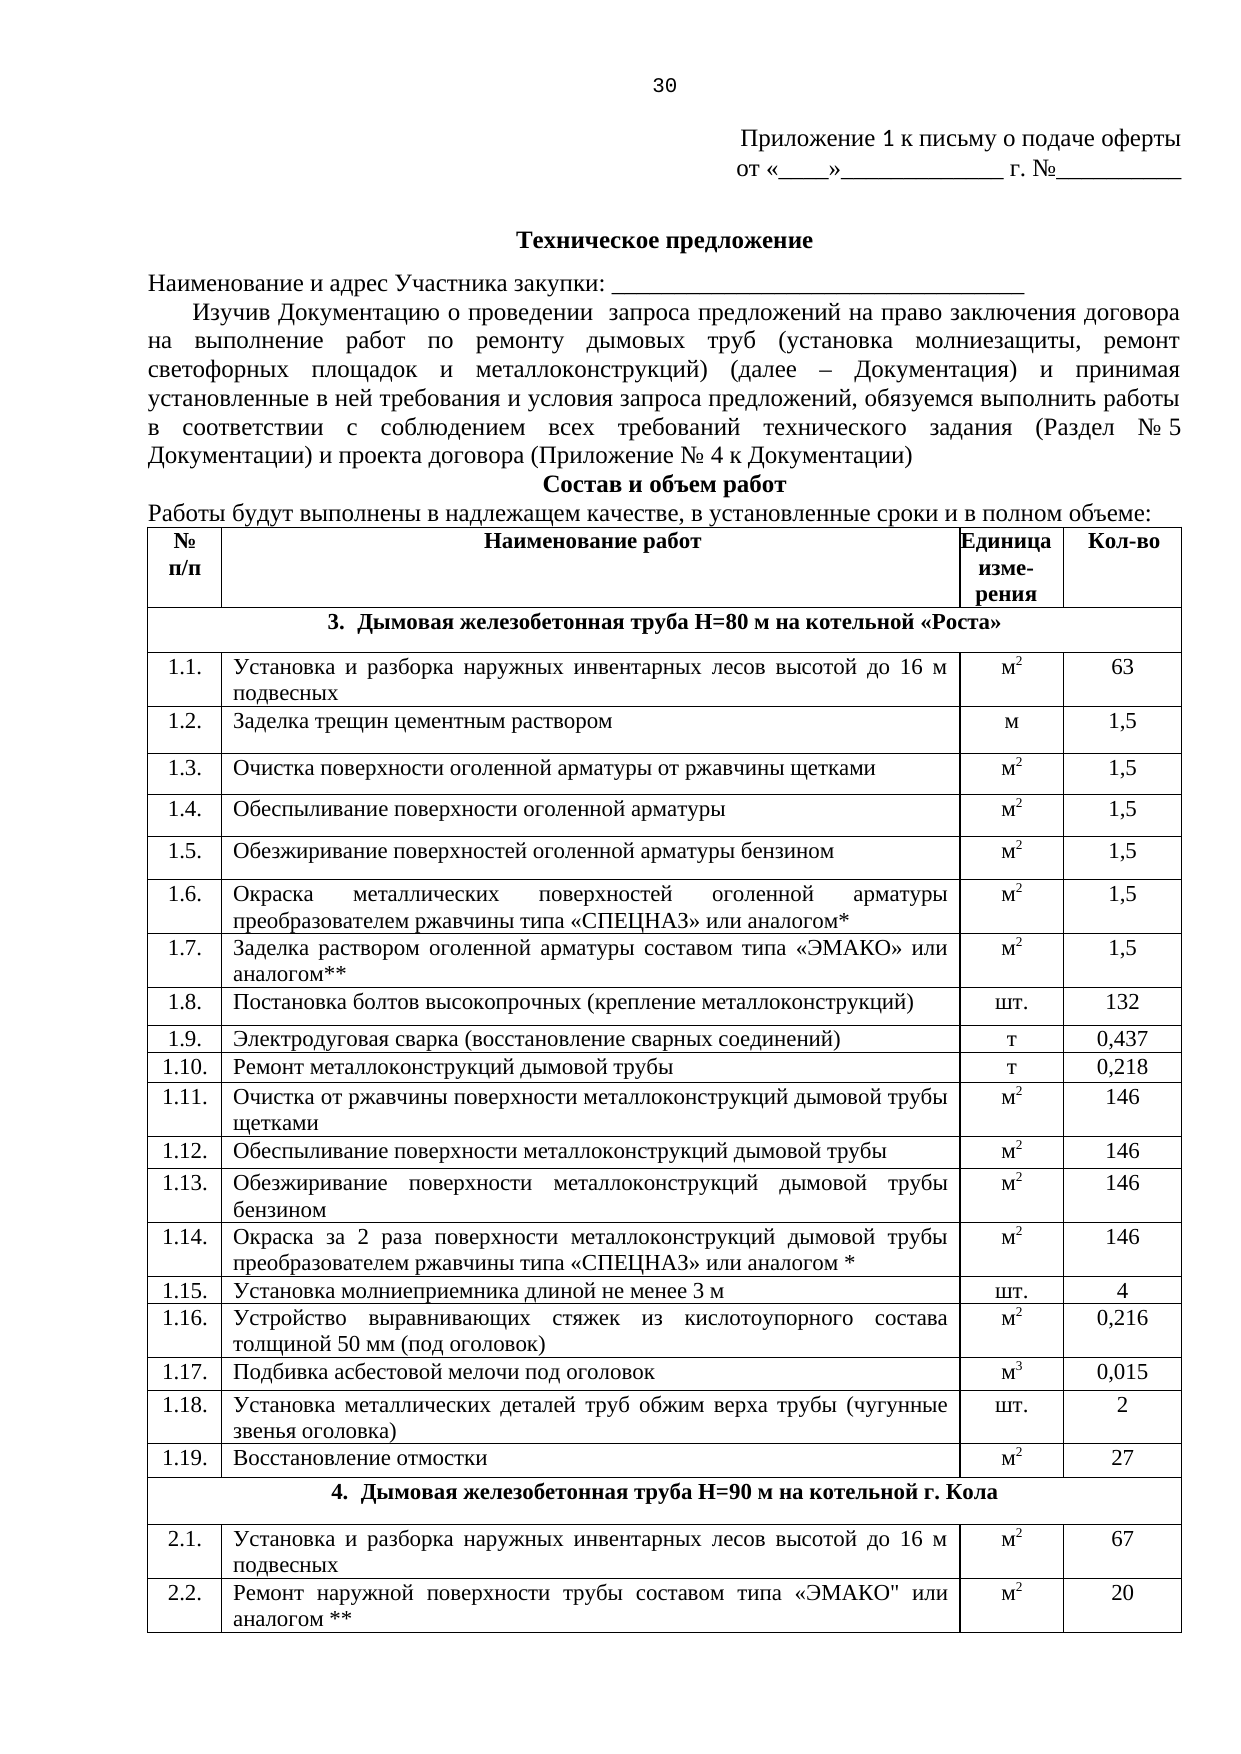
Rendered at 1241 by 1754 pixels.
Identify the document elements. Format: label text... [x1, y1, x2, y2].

table_cell 1,5 [1064, 754, 1181, 794]
table_cell Дымовая железобетонная труба Н=80 м на котельной «Роста» [148, 608, 1181, 652]
text Работы будут выполнены в надлежащем качестве, в установленные сроки и в полном объеме: [148, 498, 1181, 527]
table_cell шт. [961, 1277, 1063, 1303]
table_cell 1.13. [148, 1169, 221, 1222]
table_cell шт. [961, 988, 1063, 1024]
table_cell 2.2. [148, 1579, 221, 1632]
text Приложение 2 к письму о подаче оферты от «____»_____________ г. №__________ [148, 122, 1181, 182]
table_cell 0,216 [1064, 1304, 1181, 1357]
table_cell Ремонт металлоконструкций дымовой трубы [222, 1053, 959, 1082]
table_cell 0,015 [1064, 1358, 1181, 1389]
table_cell 1.10. [148, 1053, 221, 1082]
table_cell м2 [961, 1304, 1063, 1357]
table_cell Очистка от ржавчины поверхности металлоконструкций дымовой трубы щетками [222, 1083, 959, 1136]
table_cell м2 [961, 1223, 1063, 1276]
table_cell 146 [1064, 1137, 1181, 1168]
table_cell Ремонт наружной поверхности трубы составом типа «ЭМАКО" или аналогом ** [222, 1579, 959, 1632]
table_cell 0,437 [1064, 1026, 1181, 1052]
table_cell м2 [961, 934, 1063, 987]
table_cell 1.3. [148, 754, 221, 794]
table_cell м2 [961, 837, 1063, 879]
table_cell 1.12. [148, 1137, 221, 1168]
table_cell 1.2. [148, 707, 221, 753]
table_cell Установка и разборка наружных инвентарных лесов высотой до 16 м подвесных [222, 1525, 959, 1578]
table_cell Окраска металлических поверхностей оголенной арматуры преобразователем ржавчины типа «СПЕЦНАЗ» или аналогом* [222, 880, 959, 933]
table_cell 1.16. [148, 1304, 221, 1357]
table_cell м2 [961, 754, 1063, 794]
table_header № п/п [148, 528, 221, 607]
table_cell 1,5 [1064, 707, 1181, 753]
table_cell 1,5 [1064, 837, 1181, 879]
table_cell 0,218 [1064, 1053, 1181, 1082]
table_header Кол-во [1064, 528, 1181, 607]
table_cell Очистка поверхности оголенной арматуры от ржавчины щетками [222, 754, 959, 794]
table_cell т [961, 1026, 1063, 1052]
table_cell 1.9. [148, 1026, 221, 1052]
table_cell 63 [1064, 653, 1181, 706]
table_cell м2 [961, 1169, 1063, 1222]
table_cell Обеспыливание поверхности оголенной арматуры [222, 795, 959, 836]
table_cell 1.17. [148, 1358, 221, 1389]
table_header Единица изме- рения [961, 528, 1063, 607]
table_cell Дымовая железобетонная труба Н=90 м на котельной г. Кола [148, 1478, 1181, 1524]
table_cell 27 [1064, 1444, 1181, 1477]
table_cell 20 [1064, 1579, 1181, 1632]
table_cell Установка и разборка наружных инвентарных лесов высотой до 16 м подвесных [222, 653, 959, 706]
table_cell м2 [961, 653, 1063, 706]
table_cell м2 [961, 1083, 1063, 1136]
table_cell м2 [961, 880, 1063, 933]
table_cell т [961, 1053, 1063, 1082]
table_cell Восстановление отмостки [222, 1444, 959, 1477]
table_cell Заделка трещин цементным раствором [222, 707, 959, 753]
table_cell 1.4. [148, 795, 221, 836]
table_cell 1.19. [148, 1444, 221, 1477]
table_cell м2 [961, 1137, 1063, 1168]
table_cell Электродуговая сварка (восстановление сварных соединений) [222, 1026, 959, 1052]
table_cell 1.18. [148, 1391, 221, 1443]
table_cell Окраска за 2 раза поверхности металлоконструкций дымовой трубы преобразователем ржавчины типа «СПЕЦНАЗ» или аналогом * [222, 1223, 959, 1276]
table_cell 1.7. [148, 934, 221, 987]
table_cell 67 [1064, 1525, 1181, 1578]
table_cell 1,5 [1064, 795, 1181, 836]
table_cell 1.8. [148, 988, 221, 1024]
table_cell Постановка болтов высокопрочных (крепление металлоконструкций) [222, 988, 959, 1024]
table_cell м2 [961, 1525, 1063, 1578]
table_cell 2 [1064, 1391, 1181, 1443]
table_cell м3 [961, 1358, 1063, 1389]
table_cell Устройство выравнивающих стяжек из кислотоупорного состава толщиной 50 мм (под оголовок) [222, 1304, 959, 1357]
table_cell 132 [1064, 988, 1181, 1024]
table_cell Установка металлических деталей труб обжим верха трубы (чугунные звенья оголовка) [222, 1391, 959, 1443]
table_cell м [961, 707, 1063, 753]
table_cell Обезжиривание поверхностей оголенной арматуры бензином [222, 837, 959, 879]
text Изучив Документацию о проведении запроса предложений на право заключения договора на выполнение работ по ремонту дымовых труб (установка молниезащиты, ремонт светофорных площадок и металлоконструкций) (далее – Документация) и принимая установленные в ней требования и условия запроса предложений, обязуемся выполнить работы в соответствии с соблюдением всех требований технического задания (Раздел № 5 Документации) и проекта договора (Приложение № 4 к Документации) [148, 297, 1181, 469]
text Техническое предложение [148, 225, 1181, 253]
table_cell 1.5. [148, 837, 221, 879]
table_cell 1,5 [1064, 880, 1181, 933]
table_cell Заделка раствором оголенной арматуры составом типа «ЭМАКО» или аналогом** [222, 934, 959, 987]
text Наименование и адрес Участника закупки: _________________________________ [148, 268, 1181, 297]
table_cell 1.11. [148, 1083, 221, 1136]
table_cell м2 [961, 795, 1063, 836]
table_cell Обеспыливание поверхности металлоконструкций дымовой трубы [222, 1137, 959, 1168]
table_cell 1.6. [148, 880, 221, 933]
table_cell Подбивка асбестовой мелочи под оголовок [222, 1358, 959, 1389]
table_cell 146 [1064, 1169, 1181, 1222]
table_cell 1.1. [148, 653, 221, 706]
table_cell 2.1. [148, 1525, 221, 1578]
table_cell 4 [1064, 1277, 1181, 1303]
table_header Наименование работ [222, 528, 959, 607]
table_cell 1.14. [148, 1223, 221, 1276]
table_cell 146 [1064, 1083, 1181, 1136]
table_cell Обезжиривание поверхности металлоконструкций дымовой трубы бензином [222, 1169, 959, 1222]
table_cell м2 [961, 1579, 1063, 1632]
table_cell Установка молниеприемника длиной не менее 3 м [222, 1277, 959, 1303]
table_cell шт. [961, 1391, 1063, 1443]
table_cell м2 [961, 1444, 1063, 1477]
table_cell 1,5 [1064, 934, 1181, 987]
text Состав и объем работ [148, 469, 1181, 498]
table_cell 1.15. [148, 1277, 221, 1303]
table_cell 146 [1064, 1223, 1181, 1276]
